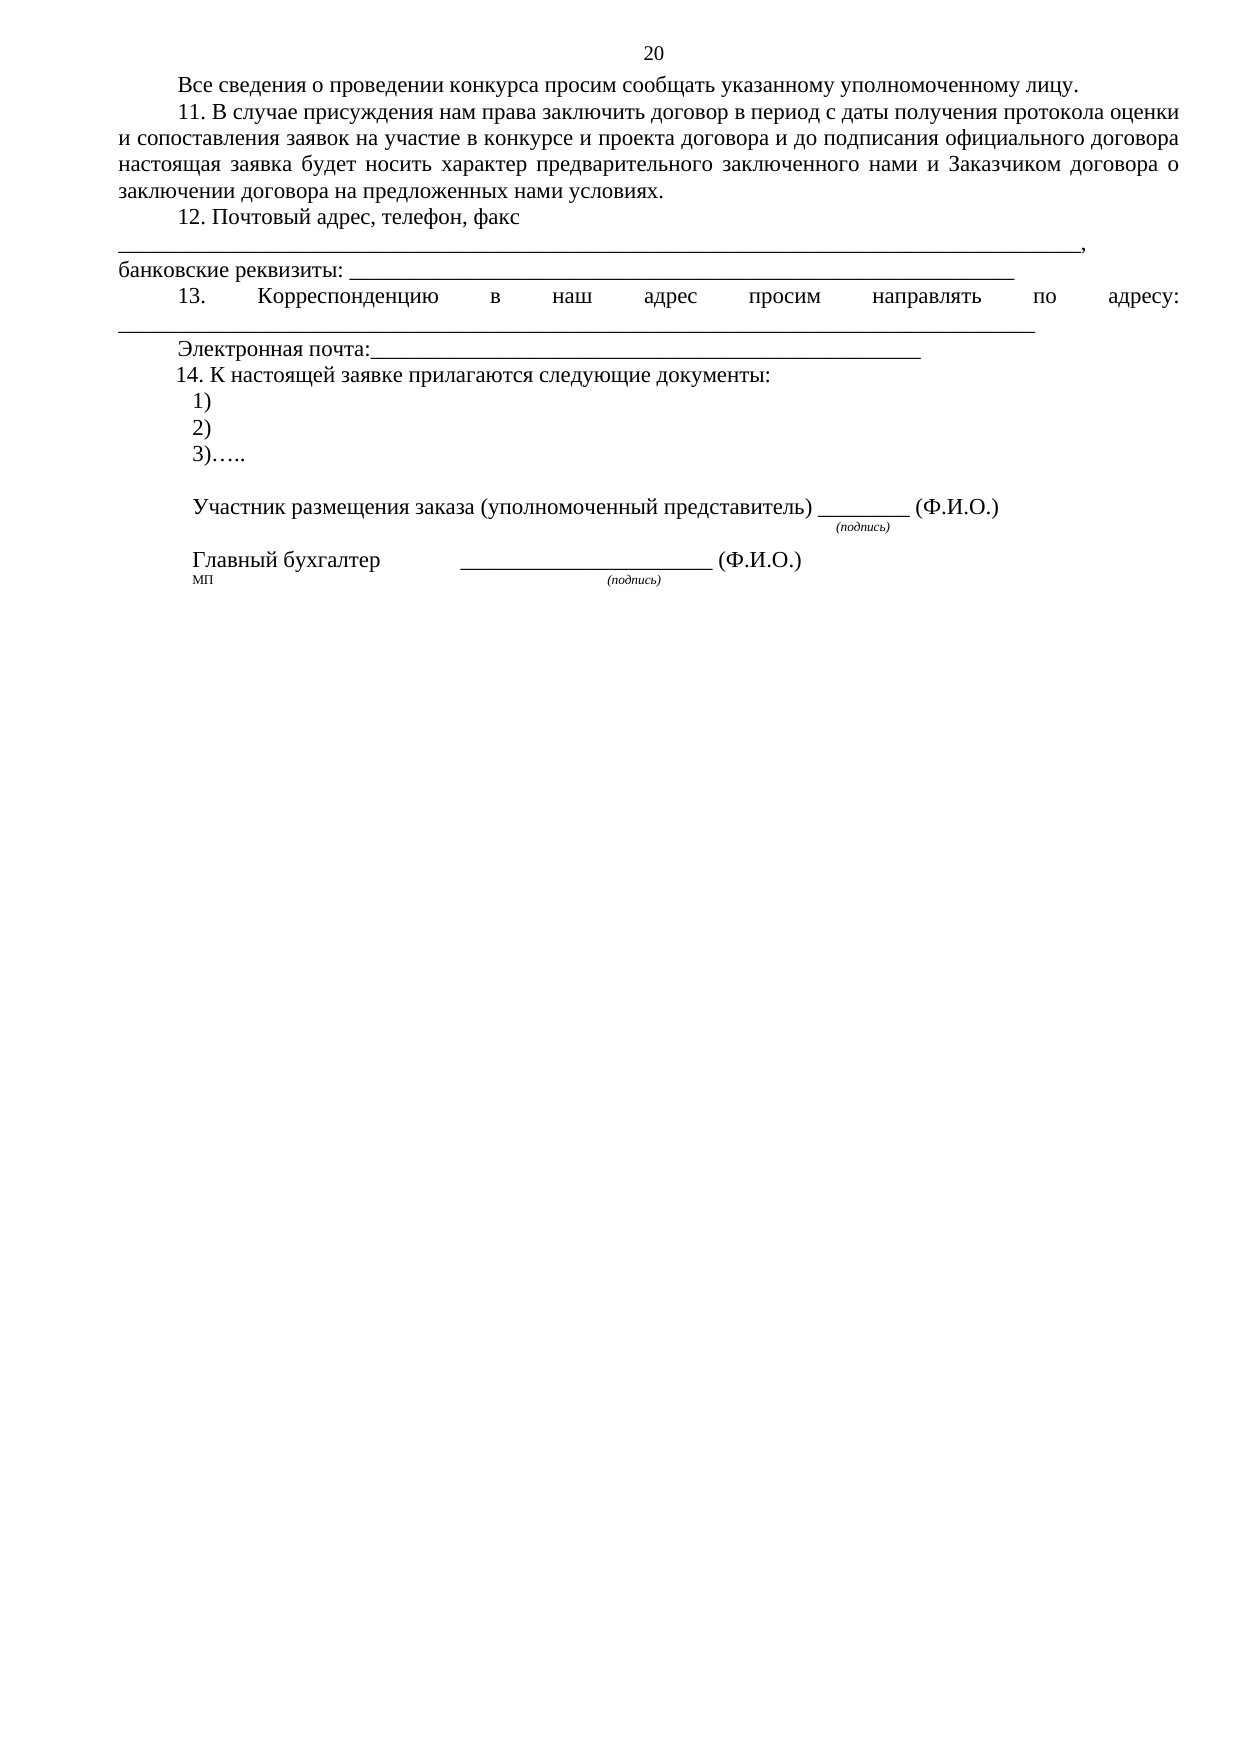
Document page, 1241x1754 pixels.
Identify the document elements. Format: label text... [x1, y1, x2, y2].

text Участник размещения заказа (уполномоченный представитель) ________ (Ф.И.О.) [118, 493, 1181, 519]
text 13. Корреспонденцию в наш адрес просим направлять по адресу: ________________________________________________________________________________ [118, 282, 1181, 335]
text Главный бухгалтер ______________________ (Ф.И.О.) [118, 546, 1181, 572]
text (подпись) [487, 519, 1181, 546]
text 11. В случае присуждения нам права заключить договор в период с даты получения протокола оценки и сопоставления заявок на участие в конкурсе и проекта договора и до подписания официального договора настоящая заявка будет носить характер предварительного заключенного нами и Заказчиком договора о заключении договора на предложенных нами условиях. [118, 98, 1181, 203]
text 2) [118, 414, 1181, 440]
text Все сведения о проведении конкурса просим сообщать указанному уполномоченному лицу. [118, 71, 1181, 98]
text 14. К настоящей заявке прилагаются следующие документы: [118, 361, 1181, 388]
text Электронная почта:________________________________________________ [118, 335, 1181, 361]
text МП (подпись) [118, 572, 1181, 598]
text 3)….. [118, 440, 1181, 467]
text 1) [118, 388, 1181, 414]
text 12. Почтовый адрес, телефон, факс ____________________________________________________________________________________, банковские реквизиты: __________________________________________________________ [118, 203, 1181, 282]
